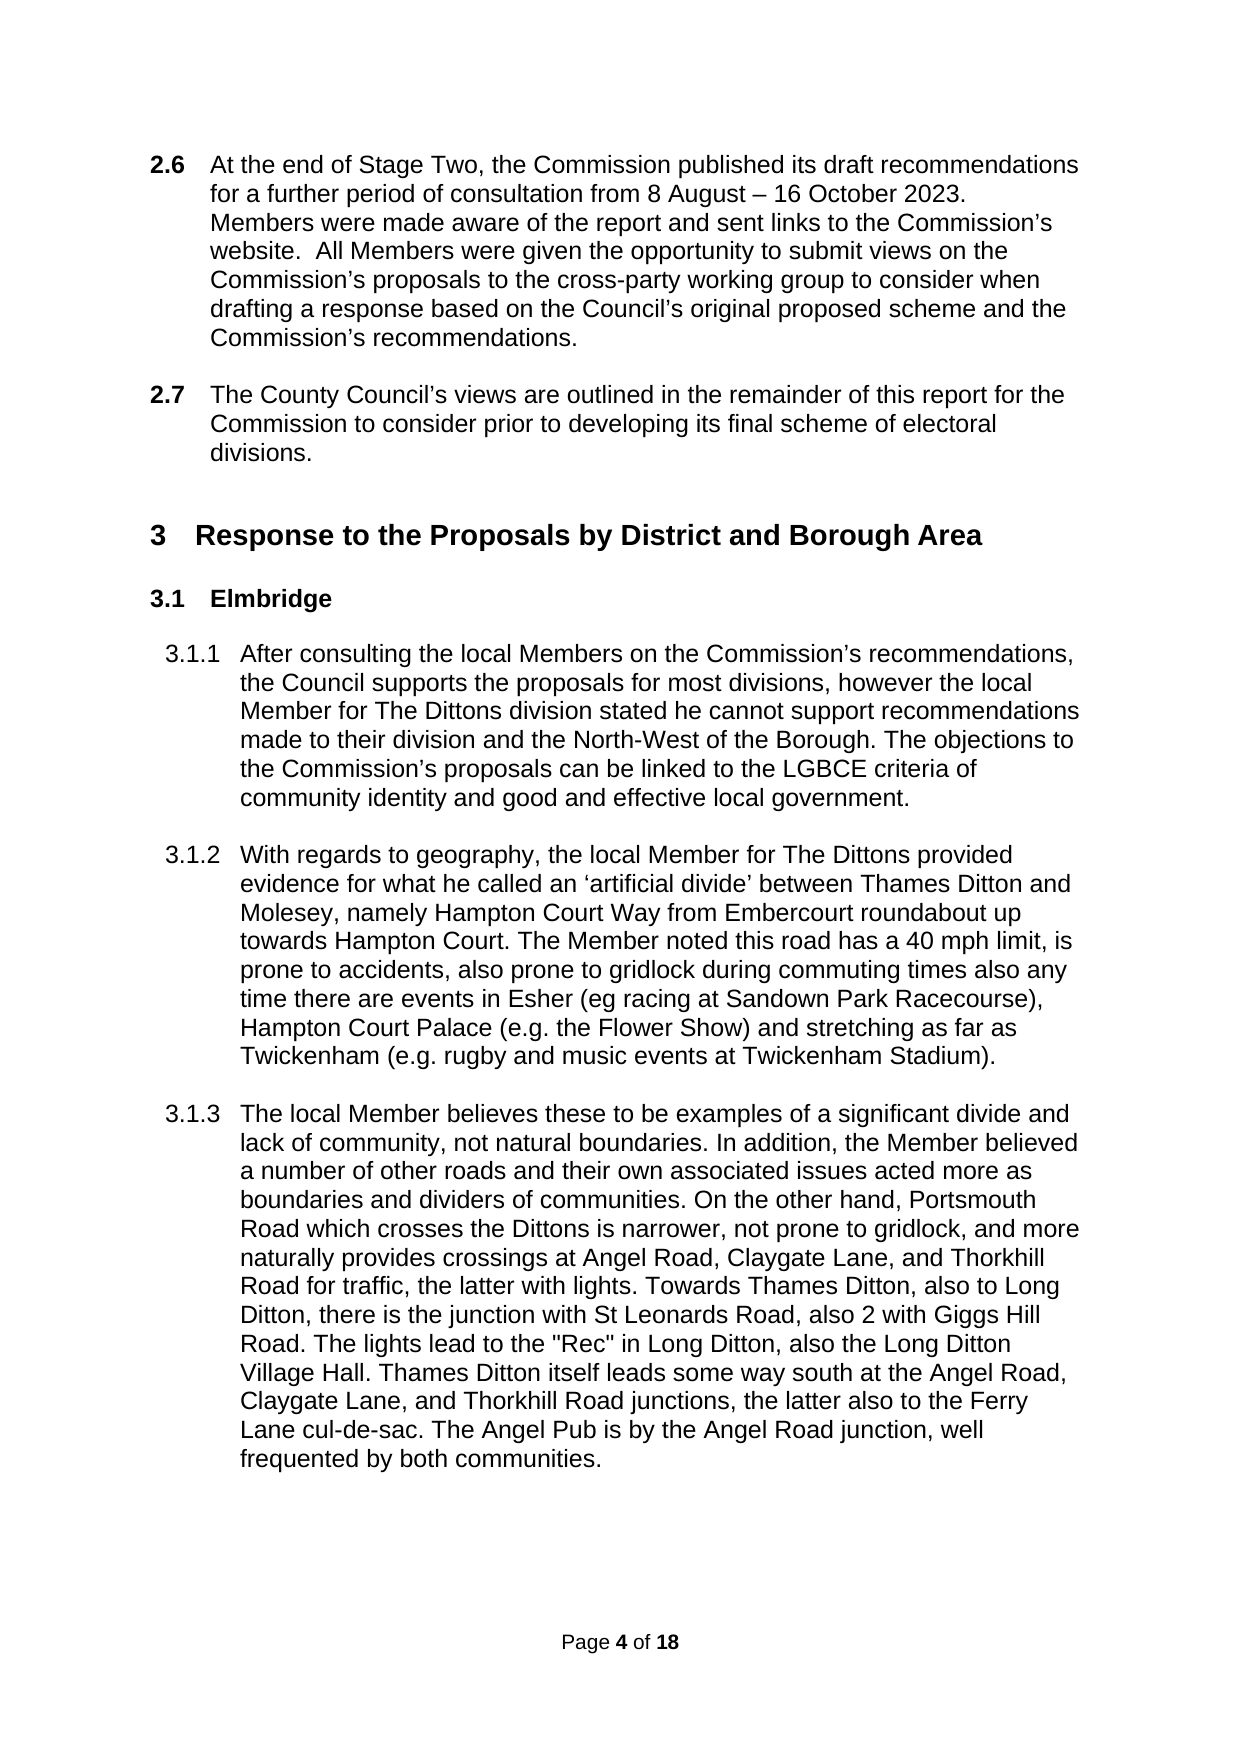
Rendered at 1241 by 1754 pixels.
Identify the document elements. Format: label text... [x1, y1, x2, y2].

subtitle The County Council’s views are outlined in the remainder of this report for the Commission to consider prior to developing its final scheme of electoral divisions. [150, 380, 1090, 466]
subtitle The local Member believes these to be examples of a significant divide and lack of community, not natural boundaries. In addition, the Member believed a number of other roads and their own associated issues acted more as boundaries and dividers of communities. On the other hand, Portsmouth Road which crosses the Dittons is narrower, not prone to gridlock, and more naturally provides crossings at Angel Road, Claygate Lane, and Thorkhill Road for traffic, the latter with lights. Towards Thames Ditton, also to Long Ditton, there is the junction with St Leonards Road, also 2 with Giggs Hill Road. The lights lead to the "Rec" in Long Ditton, also the Long Ditton Village Hall. Thames Ditton itself leads some way south at the Angel Road, Claygate Lane, and Thorkhill Road junctions, the latter also to the Ferry Lane cul-de-sac. The Angel Pub is by the Angel Road junction, well frequented by both communities. [165, 1099, 1090, 1473]
subtitle After consulting the local Members on the Commission’s recommendations, the Council supports the proposals for most divisions, however the local Member for The Dittons division stated he cannot support recommendations made to their division and the North-West of the Borough. The objections to the Commission’s proposals can be linked to the LGBCE criteria of community identity and good and effective local government. [165, 639, 1090, 811]
subtitle With regards to geography, the local Member for The Dittons provided evidence for what he called an ‘artificial divide’ between Thames Ditton and Molesey, namely Hampton Court Way from Embercourt roundabout up towards Hampton Court. The Member noted this road has a 40 mph limit, is prone to accidents, also prone to gridlock during commuting times also any time there are events in Esher (eg racing at Sandown Park Racecourse), Hampton Court Palace (e.g. the Flower Show) and stretching as far as Twickenham (e.g. rugby and music events at Twickenham Stadium). [165, 840, 1090, 1070]
subtitle Response to the Proposals by District and Borough Area [150, 518, 1090, 551]
subtitle Elmbridge [150, 584, 1090, 612]
subtitle At the end of Stage Two, the Commission published its draft recommendations for a further period of consultation from 8 August – 16 October 2023. Members were made aware of the report and sent links to the Commission’s website. All Members were given the opportunity to submit views on the Commission’s proposals to the cross-party working group to consider when drafting a response based on the Council’s original proposed scheme and the Commission’s recommendations. [150, 150, 1090, 351]
